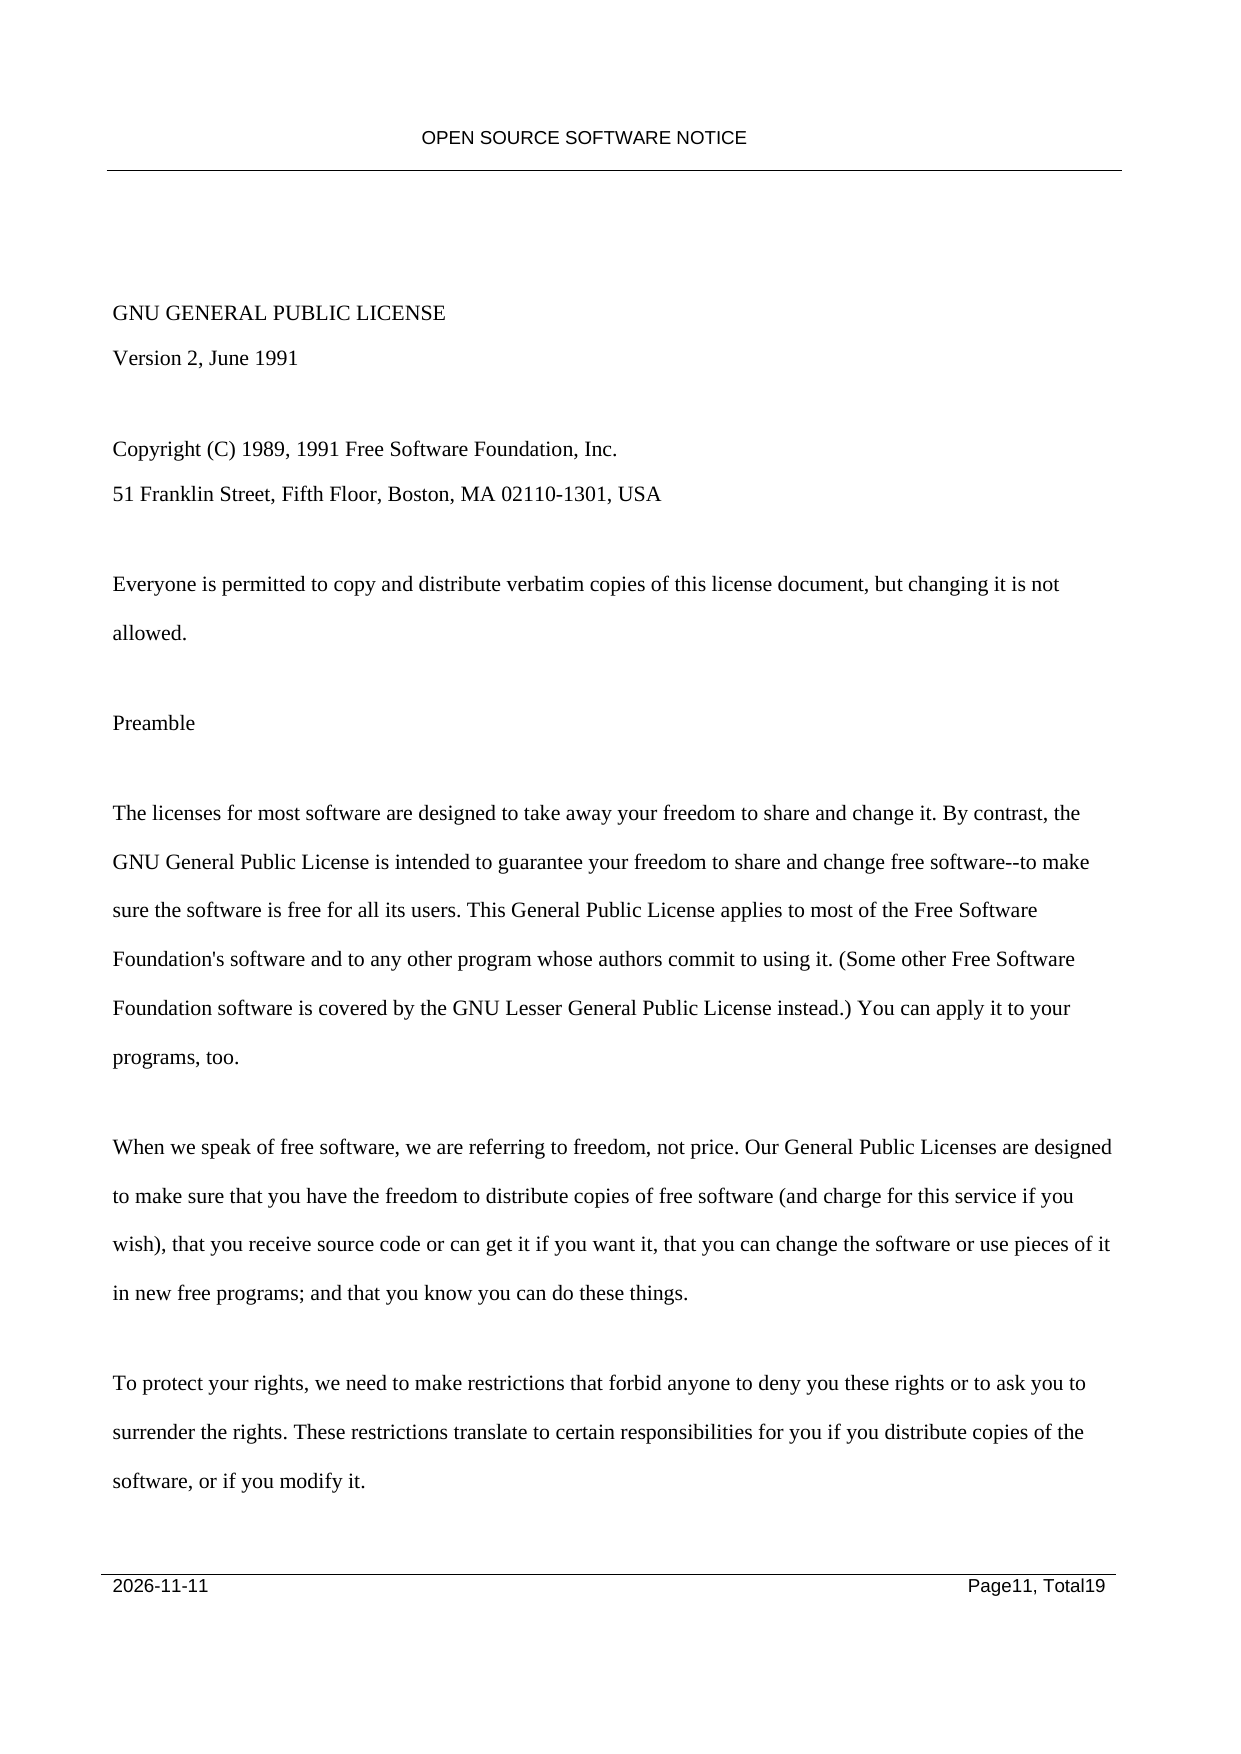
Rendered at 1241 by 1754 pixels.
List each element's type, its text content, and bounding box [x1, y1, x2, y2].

text The licenses for most software are designed to take away your freedom to share and change it. By contrast, the GNU General Public License is intended to guarantee your freedom to share and change free software--to make sure the software is free for all its users. This General Public License applies to most of the Free Software Foundation's software and to any other program whose authors commit to using it. (Some other Free Software Foundation software is covered by the GNU Lesser General Public License instead.) You can apply it to your programs, too. [112, 796, 1128, 1073]
text To protect your rights, we need to make restrictions that forbid anyone to deny you these rights or to ask you to surrender the rights. These restrictions translate to certain responsibilities for you if you distribute copies of the software, or if you modify it. [112, 1367, 1128, 1497]
text Everyone is permitted to copy and distribute verbatim copies of this license document, but changing it is not allowed. [112, 567, 1128, 648]
text 51 Franklin Street, Fifth Floor, Boston, MA 02110-1301, USA [112, 477, 1128, 509]
text GNU GENERAL PUBLIC LICENSE [112, 297, 1128, 329]
text Copyright (C) 1989, 1991 Free Software Foundation, Inc. [112, 432, 1128, 464]
text Version 2, June 1991 [112, 342, 1128, 374]
text When we speak of free software, we are referring to freedom, not price. Our General Public Licenses are designed to make sure that you have the freedom to distribute copies of free software (and charge for this service if you wish), that you receive source code or can get it if you want it, that you can change the software or use pieces of it in new free programs; and that you know you can do these things. [112, 1130, 1128, 1309]
text Preamble [112, 706, 1128, 739]
